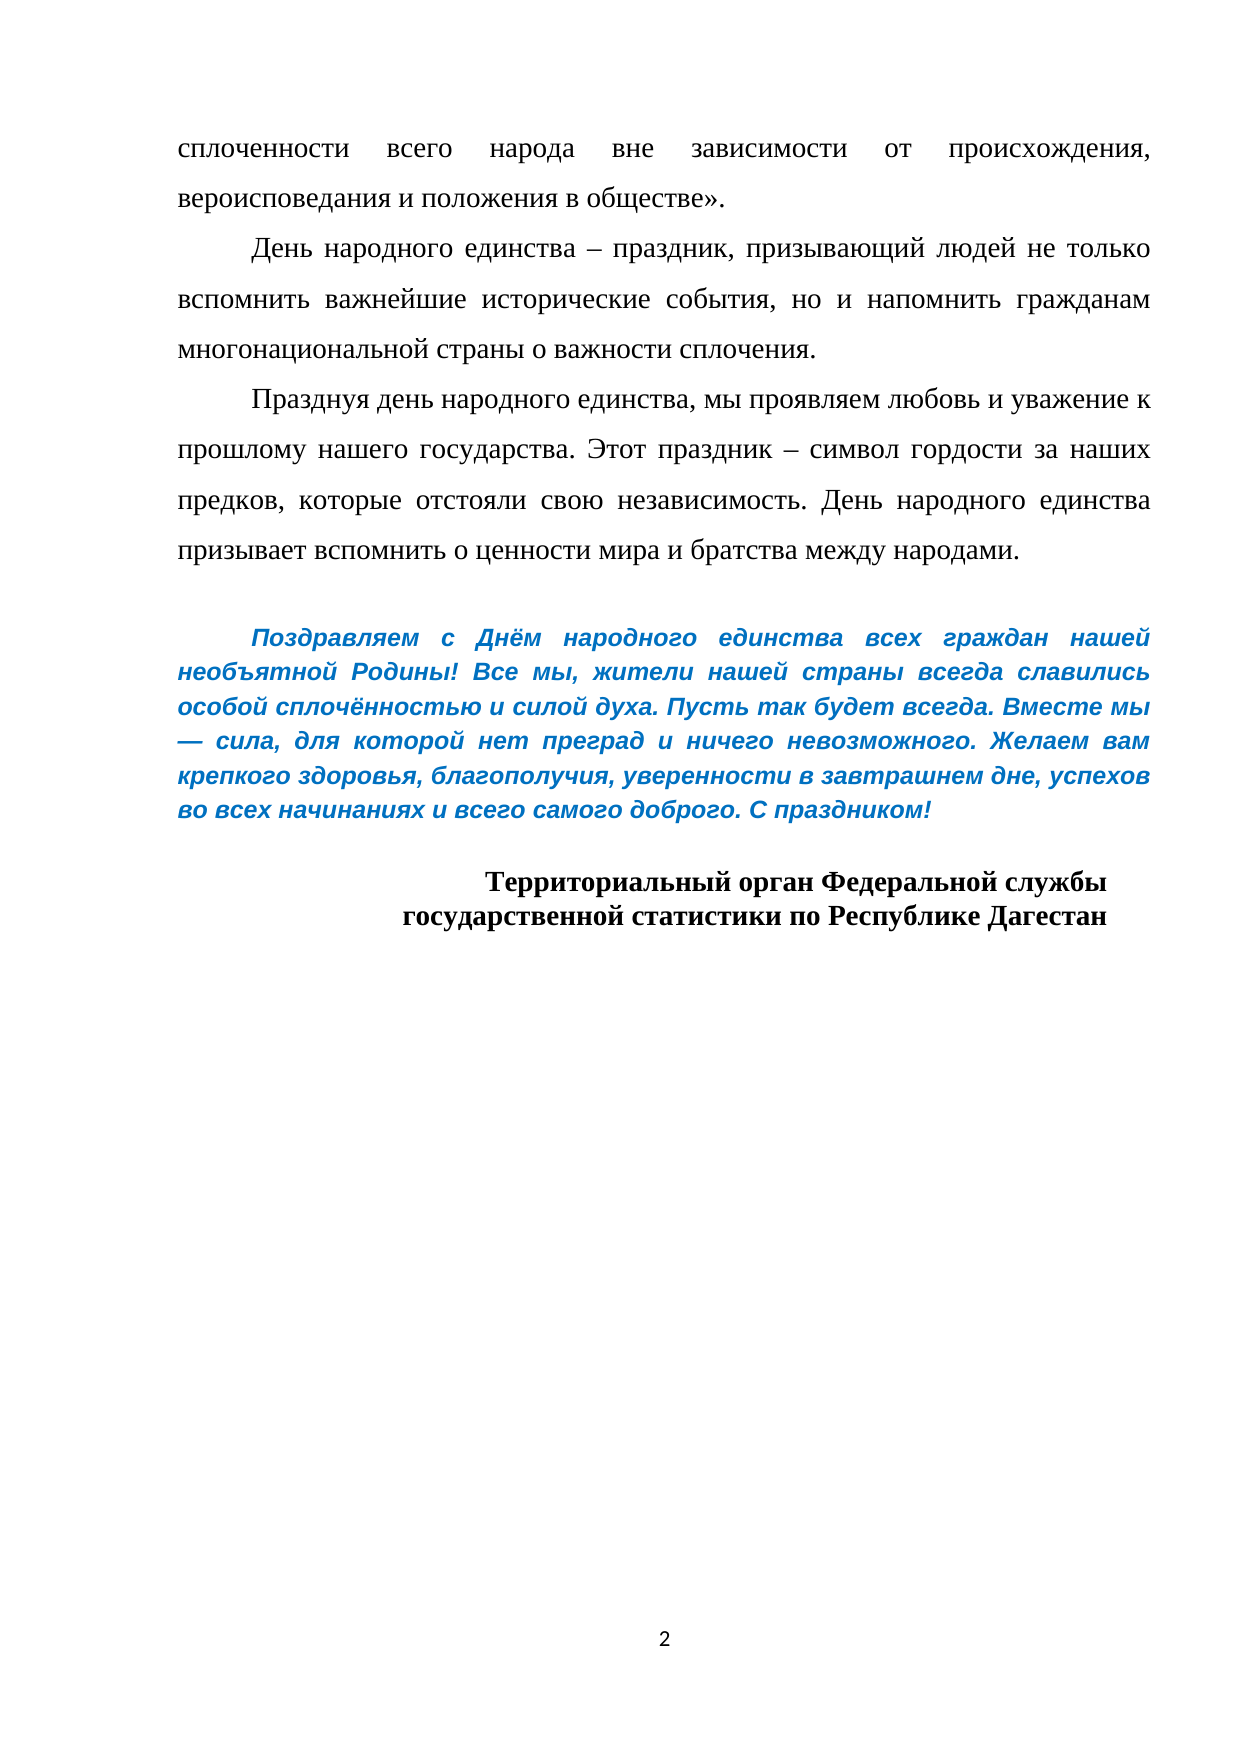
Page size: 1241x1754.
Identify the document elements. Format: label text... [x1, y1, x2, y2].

text Поздравляем с Днём народного единства всех граждан нашей необъятной Родины! Все мы, жители нашей страны всегда славились особой сплочённостью и силой духа. Пусть так будет всегда. Вместе мы — сила, для которой нет преград и ничего невозможного. Желаем вам крепкого здоровья, благополучия, уверенности в завтрашнем дне, успехов во всех начинаниях и всего самого доброго. С праздником! [177, 623, 1152, 824]
text День народного единства – праздник, призывающий людей не только вспомнить важнейшие исторические события, но и напомнить гражданам многонациональной страны о важности сплочения. [177, 230, 1152, 364]
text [177, 130, 1152, 214]
text государственной статистики по Республике Дагестан [177, 898, 1107, 931]
text Территориальный орган Федеральной службы [177, 864, 1107, 898]
text Празднуя день народного единства, мы проявляем любовь и уважение к прошлому нашего государства. Этот праздник – символ гордости за наших предков, которые отстояли свою независимость. День народного единства призывает вспомнить о ценности мира и братства между народами. [177, 381, 1152, 566]
